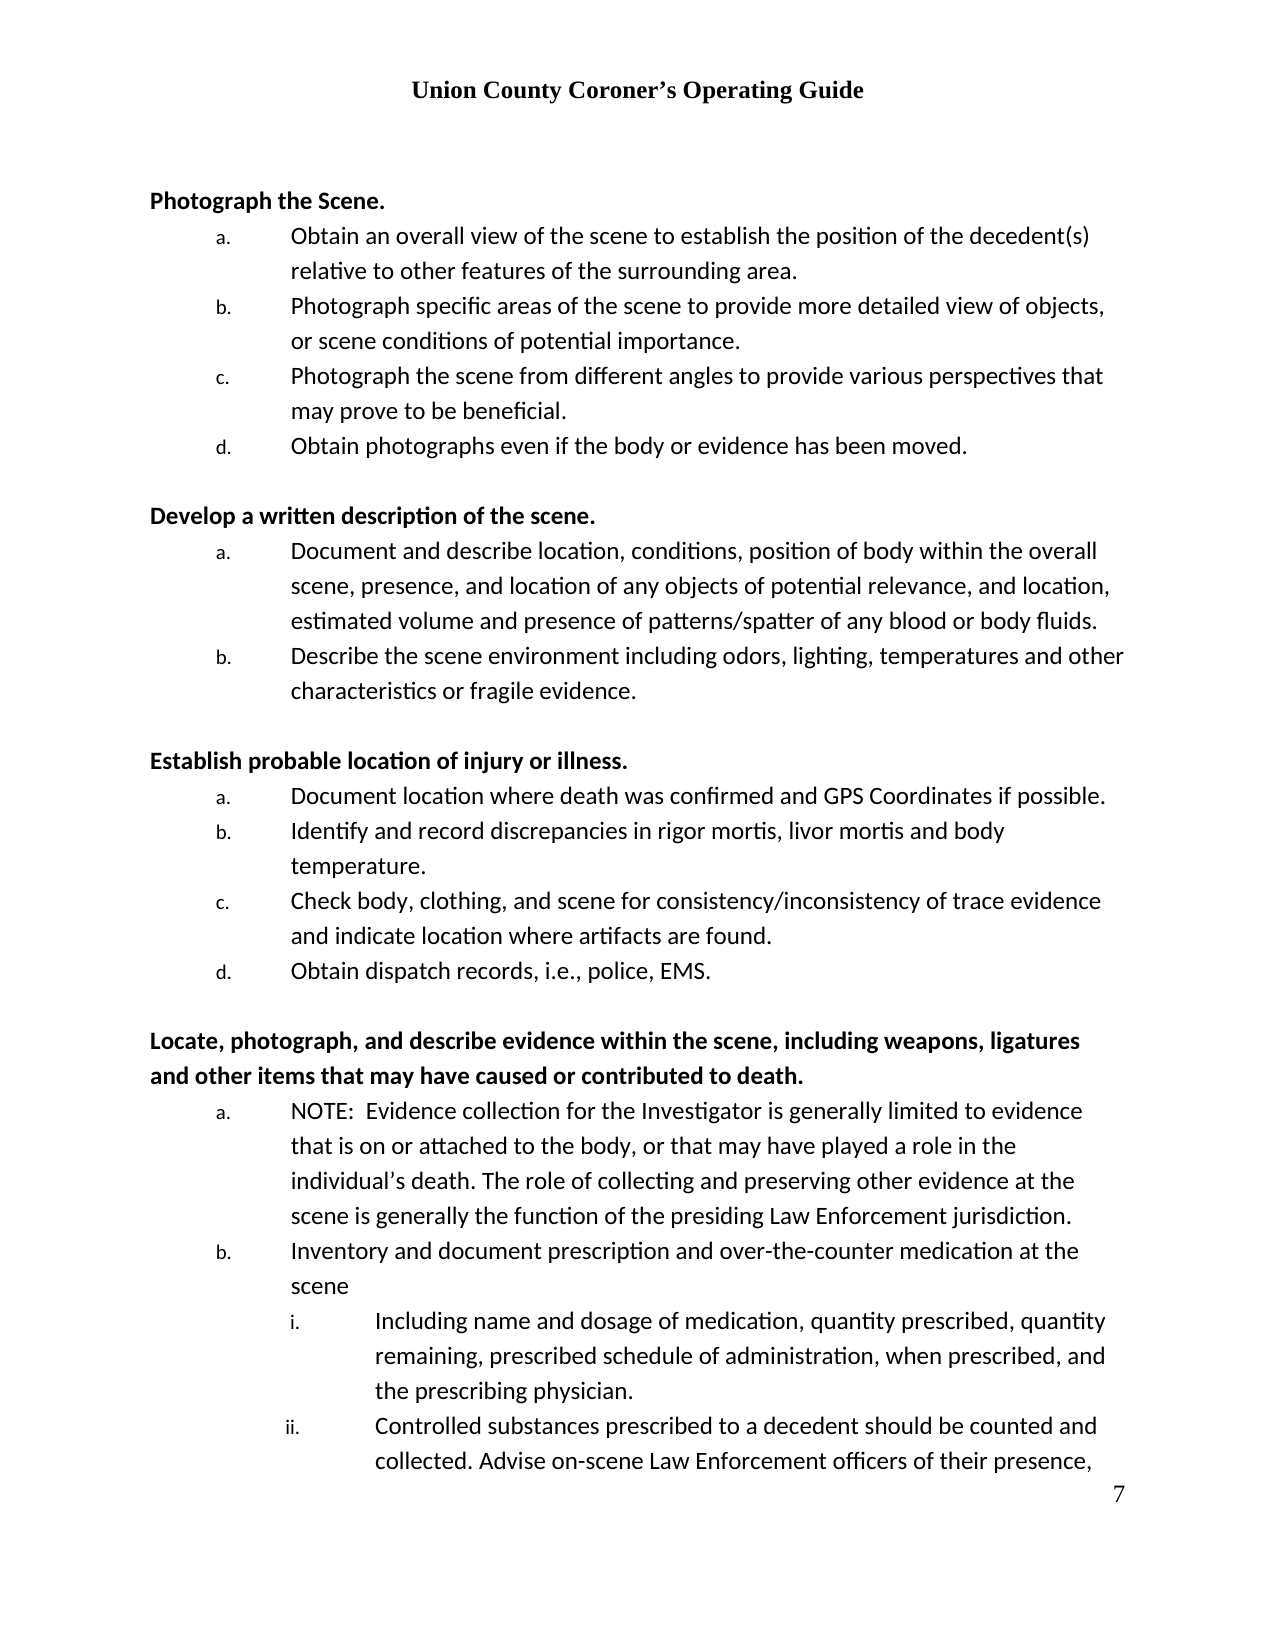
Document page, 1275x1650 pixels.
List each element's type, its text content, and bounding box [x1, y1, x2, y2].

list Identify and record discrepancies in rigor mortis, livor mortis and body temperature. [216, 815, 1125, 881]
text Locate, photograph, and describe evidence within the scene, including weapons, ligatures and other items that may have caused or contributed to death. [150, 1025, 1125, 1091]
list NOTE: Evidence collection for the Investigator is generally limited to evidence that is on or attached to the body, or that may have played a role in the individual’s death. The role of collecting and preserving other evidence at the scene is generally the function of the presiding Law Enforcement jurisdiction. [216, 1095, 1125, 1231]
text Establish probable location of injury or illness. [150, 745, 1125, 776]
text Develop a written description of the scene. [150, 500, 1125, 531]
list Obtain an overall view of the scene to establish the position of the decedent(s) relative to other features of the surrounding area. [216, 220, 1125, 286]
list Inventory and document prescription and over-the-counter medication at the scene [216, 1235, 1125, 1301]
list Obtain dispatch records, i.e., police, EMS. [216, 955, 1125, 986]
list Obtain photographs even if the body or evidence has been moved. [216, 430, 1125, 461]
list Including name and dosage of medication, quantity prescribed, quantity remaining, prescribed schedule of administration, when prescribed, and the prescribing physician. [300, 1305, 1125, 1406]
text Photograph the Scene. [150, 185, 1125, 216]
list Document and describe location, conditions, position of body within the overall scene, presence, and location of any objects of potential relevance, and location, estimated volume and presence of patterns/spatter of any blood or body fluids. [216, 535, 1125, 636]
list Check body, clothing, and scene for consistency/inconsistency of trace evidence and indicate location where artifacts are found. [216, 885, 1125, 951]
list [300, 1410, 1125, 1476]
list Describe the scene environment including odors, lighting, temperatures and other characteristics or fragile evidence. [216, 640, 1125, 706]
list Document location where death was confirmed and GPS Coordinates if possible. [216, 780, 1125, 811]
list Photograph specific areas of the scene to provide more detailed view of objects, or scene conditions of potential importance. [216, 290, 1125, 356]
list Photograph the scene from different angles to provide various perspectives that may prove to be beneficial. [216, 360, 1125, 426]
